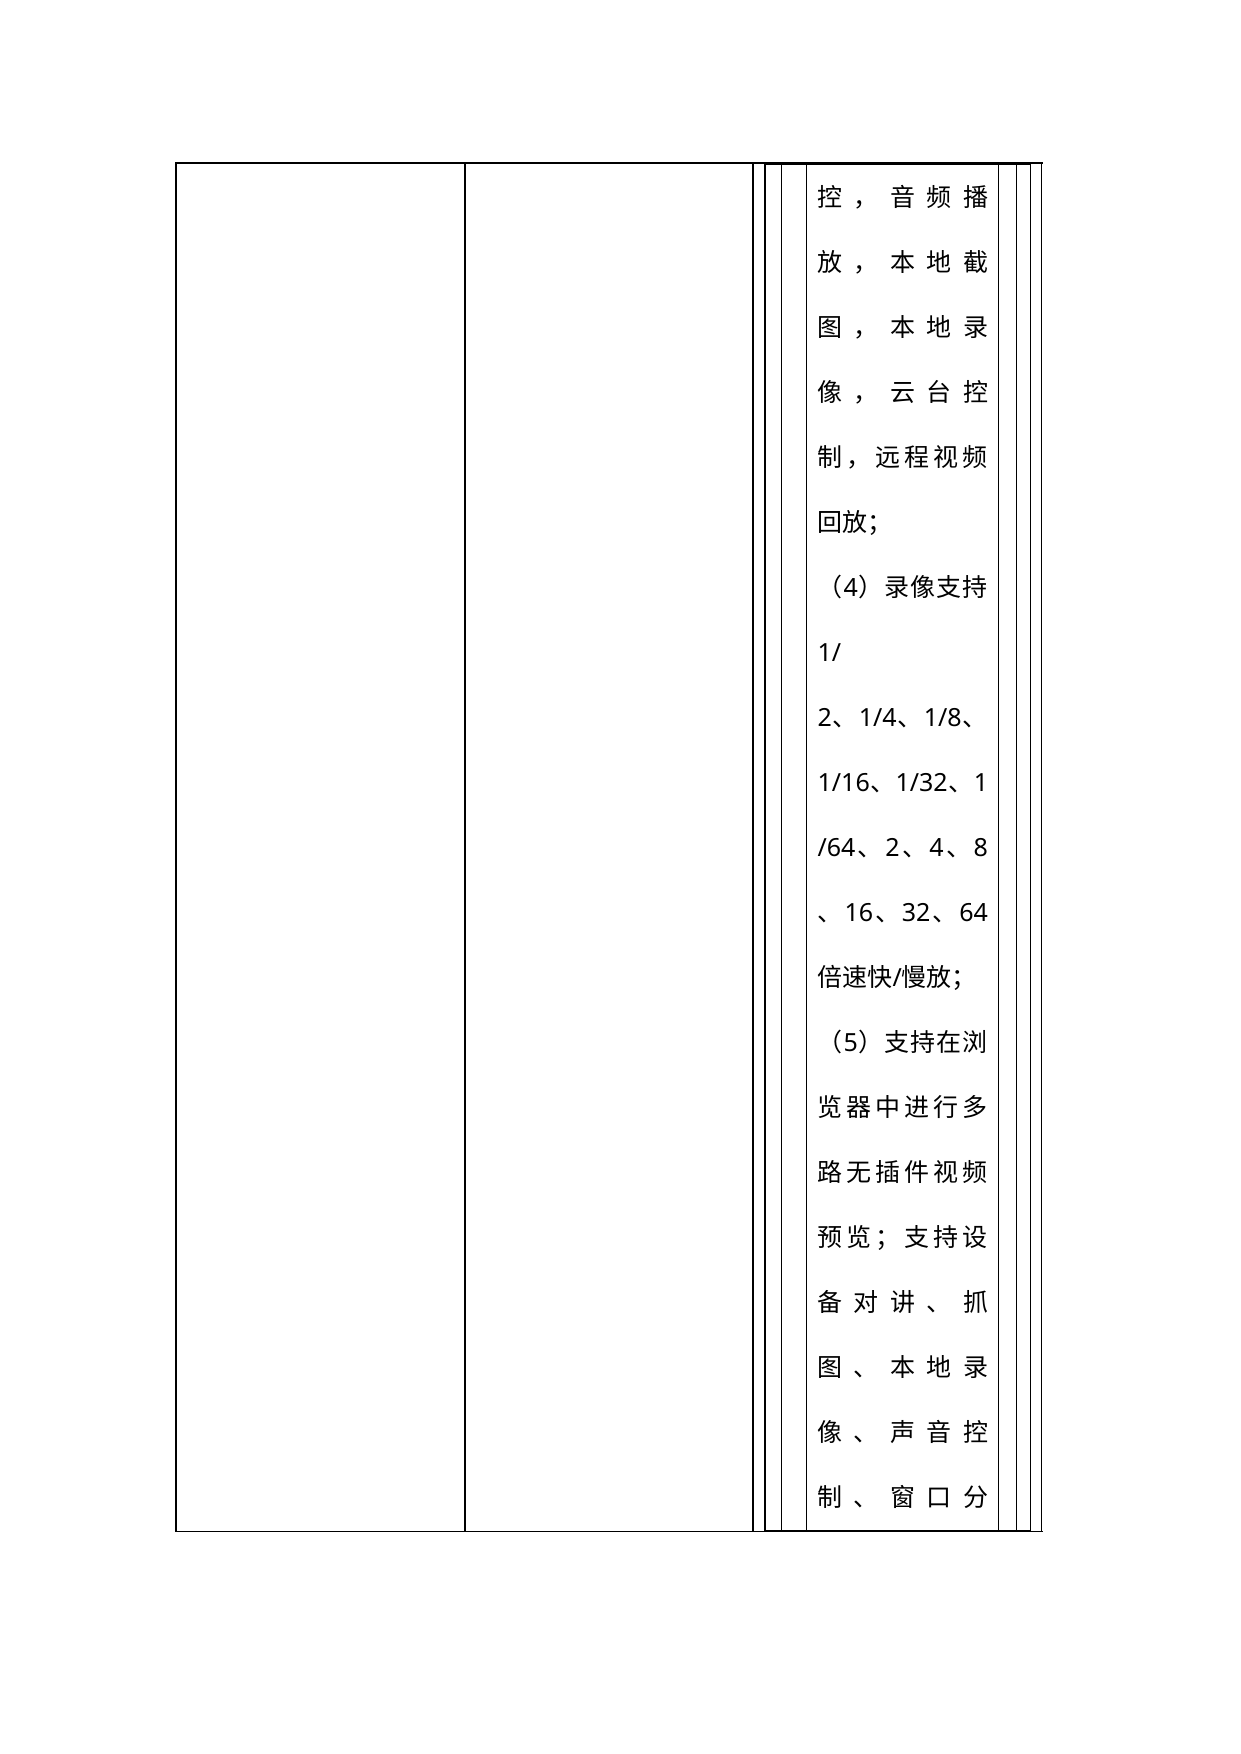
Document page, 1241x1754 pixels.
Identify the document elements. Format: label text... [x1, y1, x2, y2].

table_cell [766, 165, 781, 1530]
table_cell ★ [466, 164, 752, 1531]
table_cell 1 [177, 164, 464, 1531]
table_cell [1031, 164, 1041, 1531]
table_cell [999, 165, 1016, 1530]
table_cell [1017, 165, 1030, 1530]
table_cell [807, 165, 998, 1530]
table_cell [782, 165, 806, 1530]
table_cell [754, 164, 764, 1531]
